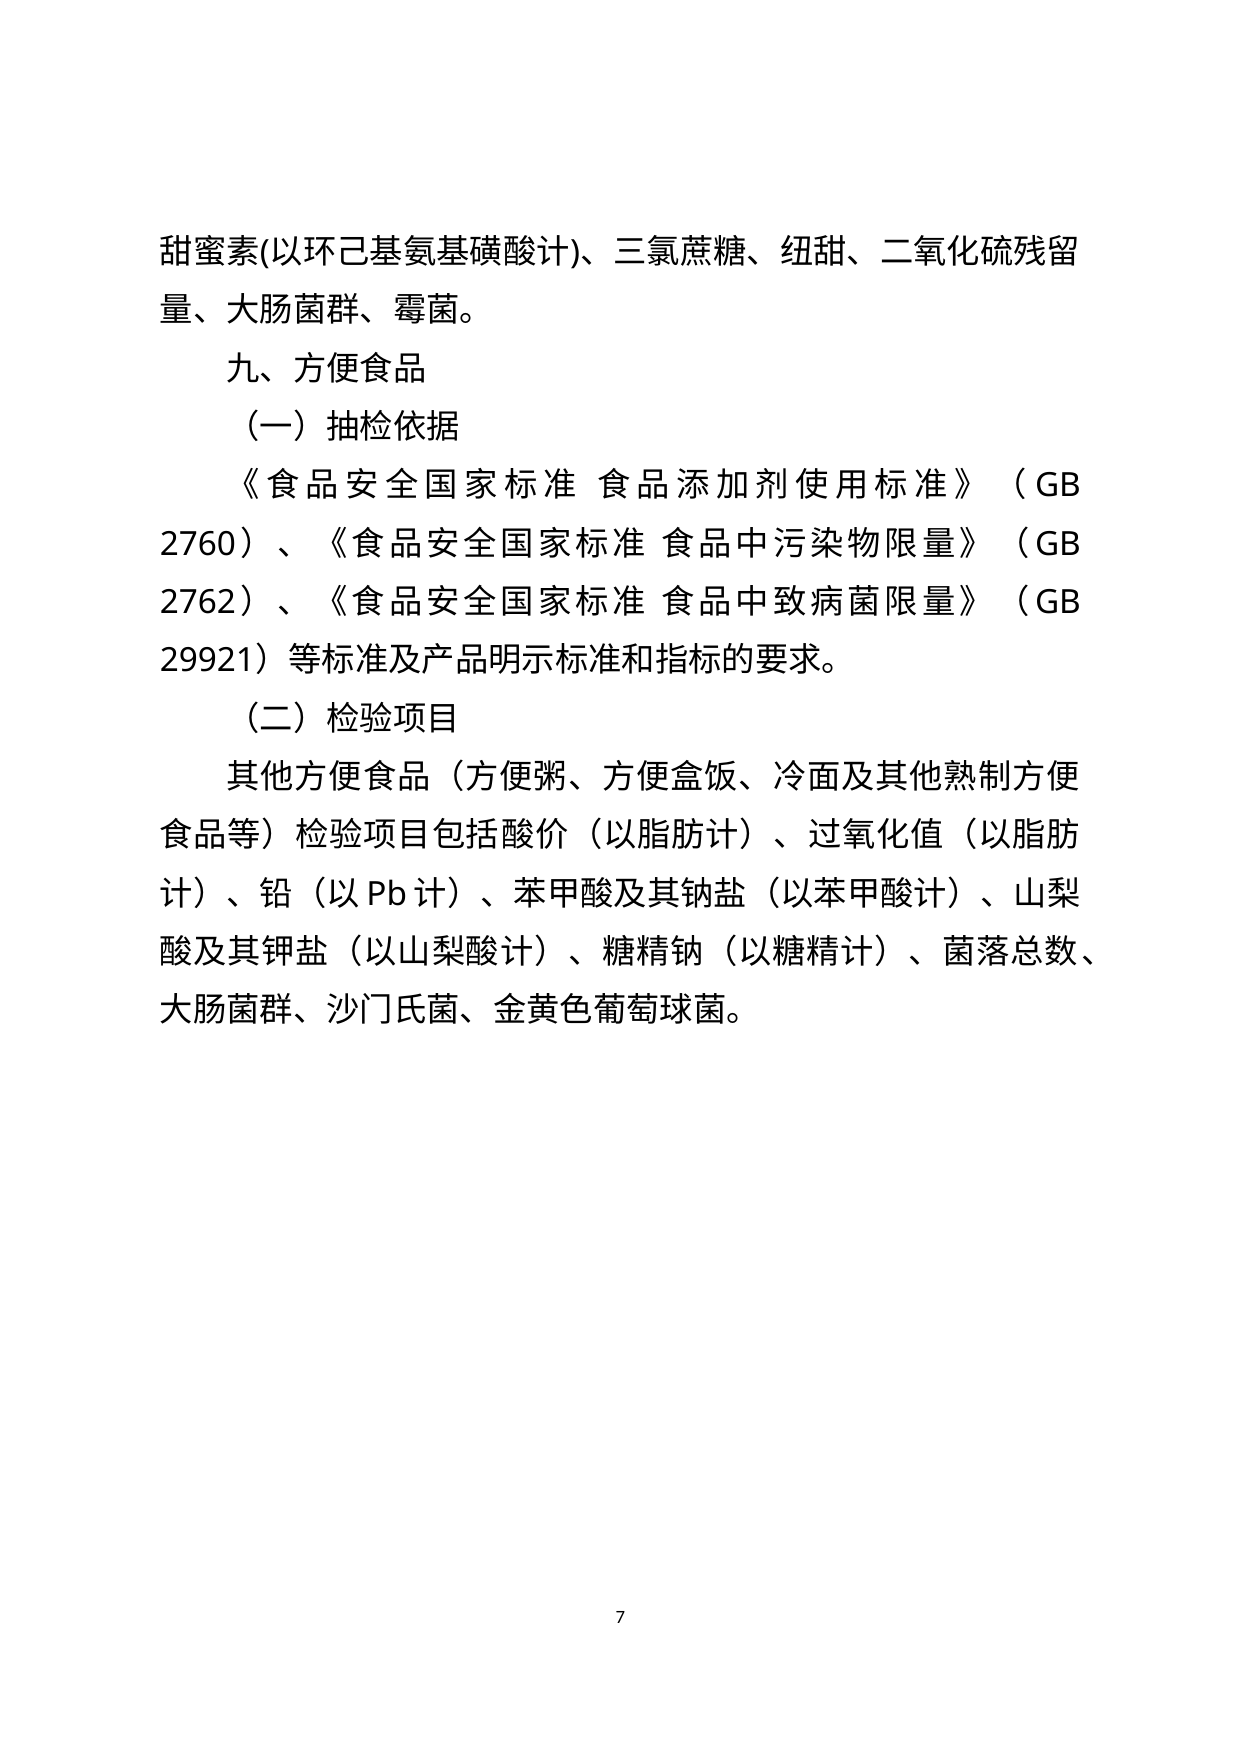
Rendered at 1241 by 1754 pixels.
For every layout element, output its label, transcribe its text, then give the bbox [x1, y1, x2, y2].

text 其他方便食品（方便粥、方便盒饭、冷面及其他熟制方便食品等）检验项目包括酸价（以脂肪计）、过氧化值（以脂肪计）、铅（以Pb计）、苯甲酸及其钠盐（以苯甲酸计）、山梨酸及其钾盐（以山梨酸计）、糖精钠（以糖精计）、菌落总数、大肠菌群、沙门氏菌、金黄色葡萄球菌。 [159, 742, 1081, 1033]
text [159, 217, 1081, 333]
text 九、方便食品 [159, 333, 1081, 392]
text 《食品安全国家标准 食品添加剂使用标准》（GB 2760）、《食品安全国家标准 食品中污染物限量》（GB 2762）、《食品安全国家标准 食品中致病菌限量》（GB 29921）等标准及产品明示标准和指标的要求。 [159, 450, 1081, 683]
text （一）抽检依据 [159, 392, 1081, 450]
text （二）检验项目 [159, 683, 1081, 742]
